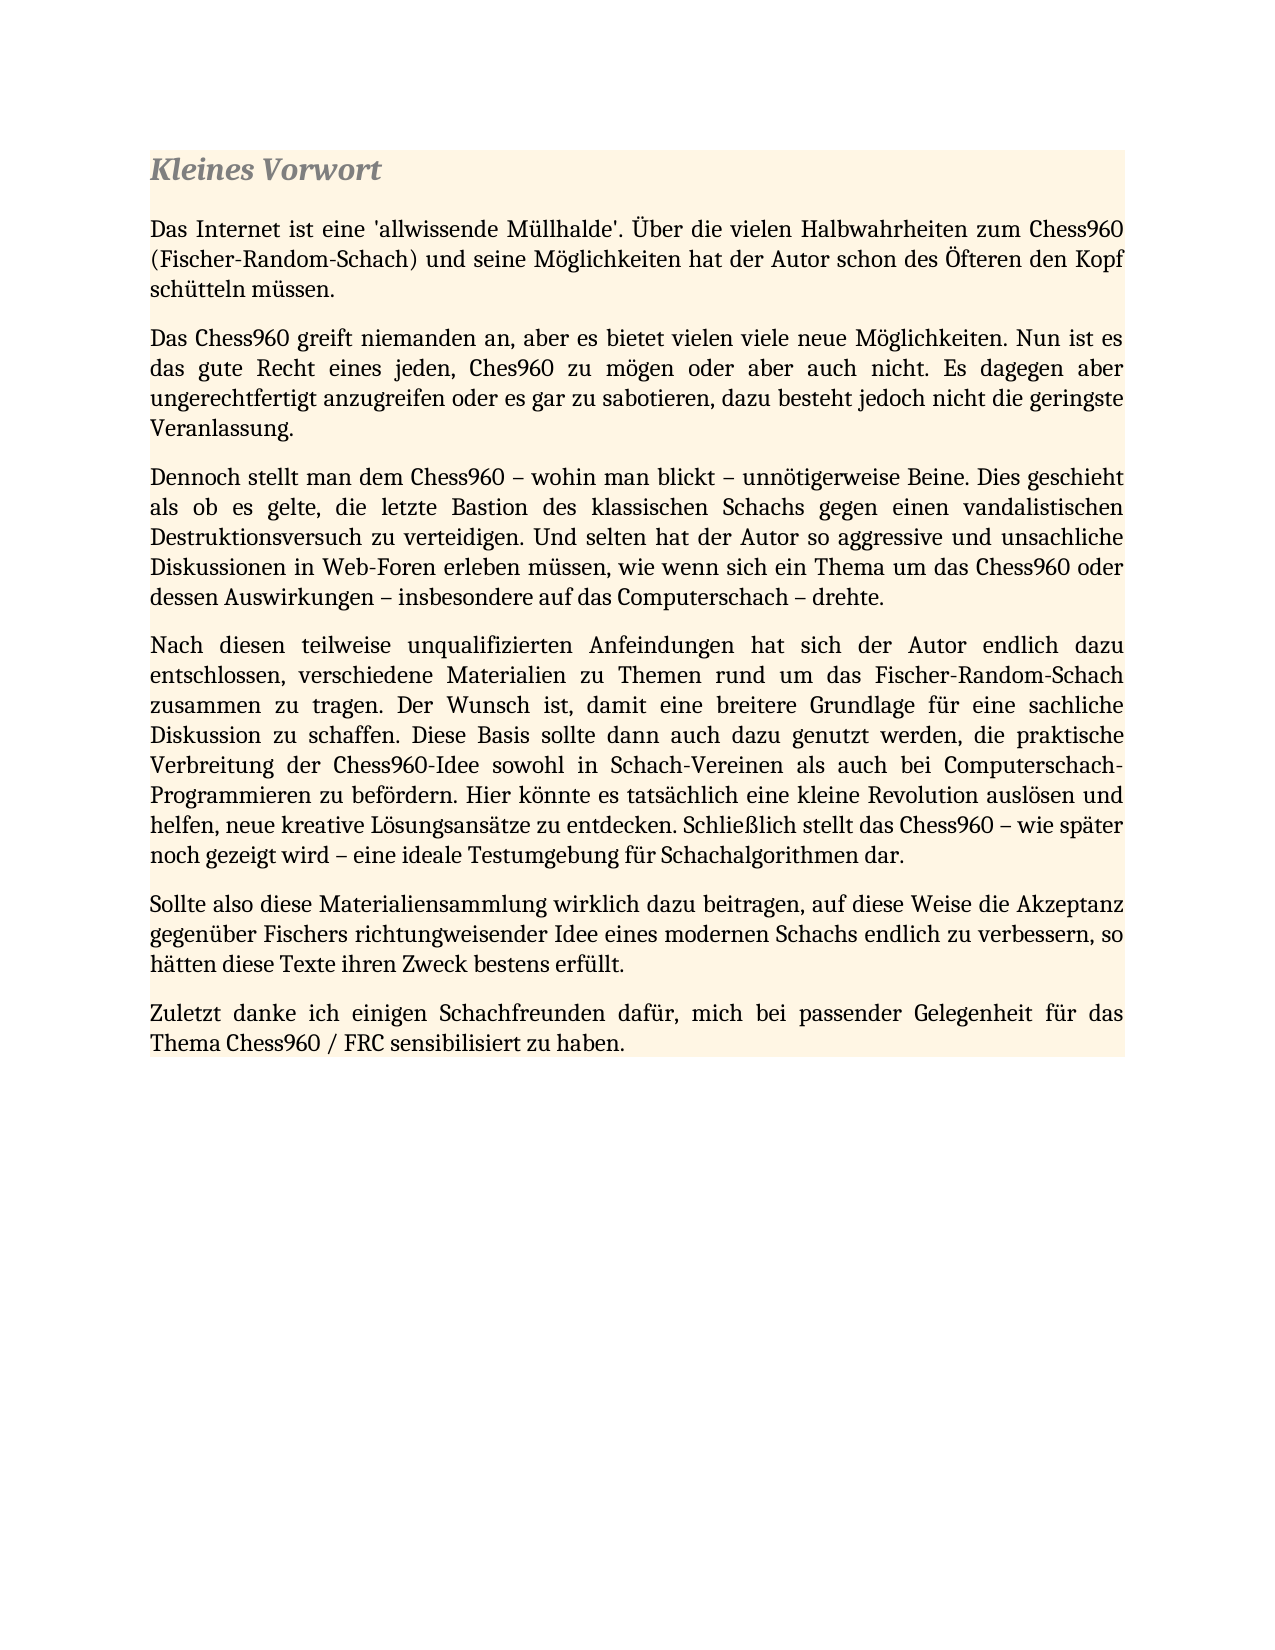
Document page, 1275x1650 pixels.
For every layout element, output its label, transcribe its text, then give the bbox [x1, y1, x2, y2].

text Zuletzt danke ich einigen Schachfreunden dafür, mich bei passender Gelegenheit für das Thema Chess960 / FRC sensibilisiert zu haben. [150, 997, 1125, 1057]
text Kleines Vorwort [150, 150, 1125, 189]
text Das Chess960 greift niemanden an, aber es bietet vielen viele neue Möglichkeiten. Nun ist es das gute Recht eines jeden, Ches960 zu mögen oder aber auch nicht. Es dagegen aber ungerechtfertigt anzugreifen oder es gar zu sabotieren, dazu besteht jedoch nicht die geringste Veranlassung. [150, 322, 1125, 442]
text Dennoch stellt man dem Chess960 – wohin man blickt – unnötigerweise Beine. Dies geschieht als ob es gelte, die letzte Bastion des klassischen Schachs gegen einen vandalistischen Destruktionsversuch zu verteidigen. Und selten hat der Autor so aggressive und unsachliche Diskussionen in Web-Foren erleben müssen, wie wenn sich ein Thema um das Chess960 oder dessen Auswirkungen – insbesondere auf das Computerschach – drehte. [150, 461, 1125, 611]
text Nach diesen teilweise unqualifizierten Anfeindungen hat sich der Autor endlich dazu entschlossen, verschiedene Materialien zu Themen rund um das Fischer-Random-Schach zusammen zu tragen. Der Wunsch ist, damit eine breitere Grundlage für eine sachliche Diskussion zu schaffen. Diese Basis sollte dann auch dazu genutzt werden, die praktische Verbreitung der Chess960-Idee sowohl in Schach-Vereinen als auch bei Computerschach-Programmieren zu befördern. Hier könnte es tatsächlich eine kleine Revolution auslösen und helfen, neue kreative Lösungsansätze zu entdecken. Schließlich stellt das Chess960 – wie später noch gezeigt wird – eine ideale Testumgebung für Schachalgorithmen dar. [150, 630, 1125, 870]
text Das Internet ist eine 'allwissende Müllhalde'. Über die vielen Halbwahrheiten zum Chess960 (Fischer-Random-Schach) und seine Möglichkeiten hat der Autor schon des Öfteren den Kopf schütteln müssen. [150, 214, 1125, 304]
text Sollte also diese Materialiensammlung wirklich dazu beitragen, auf diese Weise die Akzeptanz gegenüber Fischers richtungweisender Idee eines modernen Schachs endlich zu verbessern, so hätten diese Texte ihren Zweck bestens erfüllt. [150, 889, 1125, 979]
